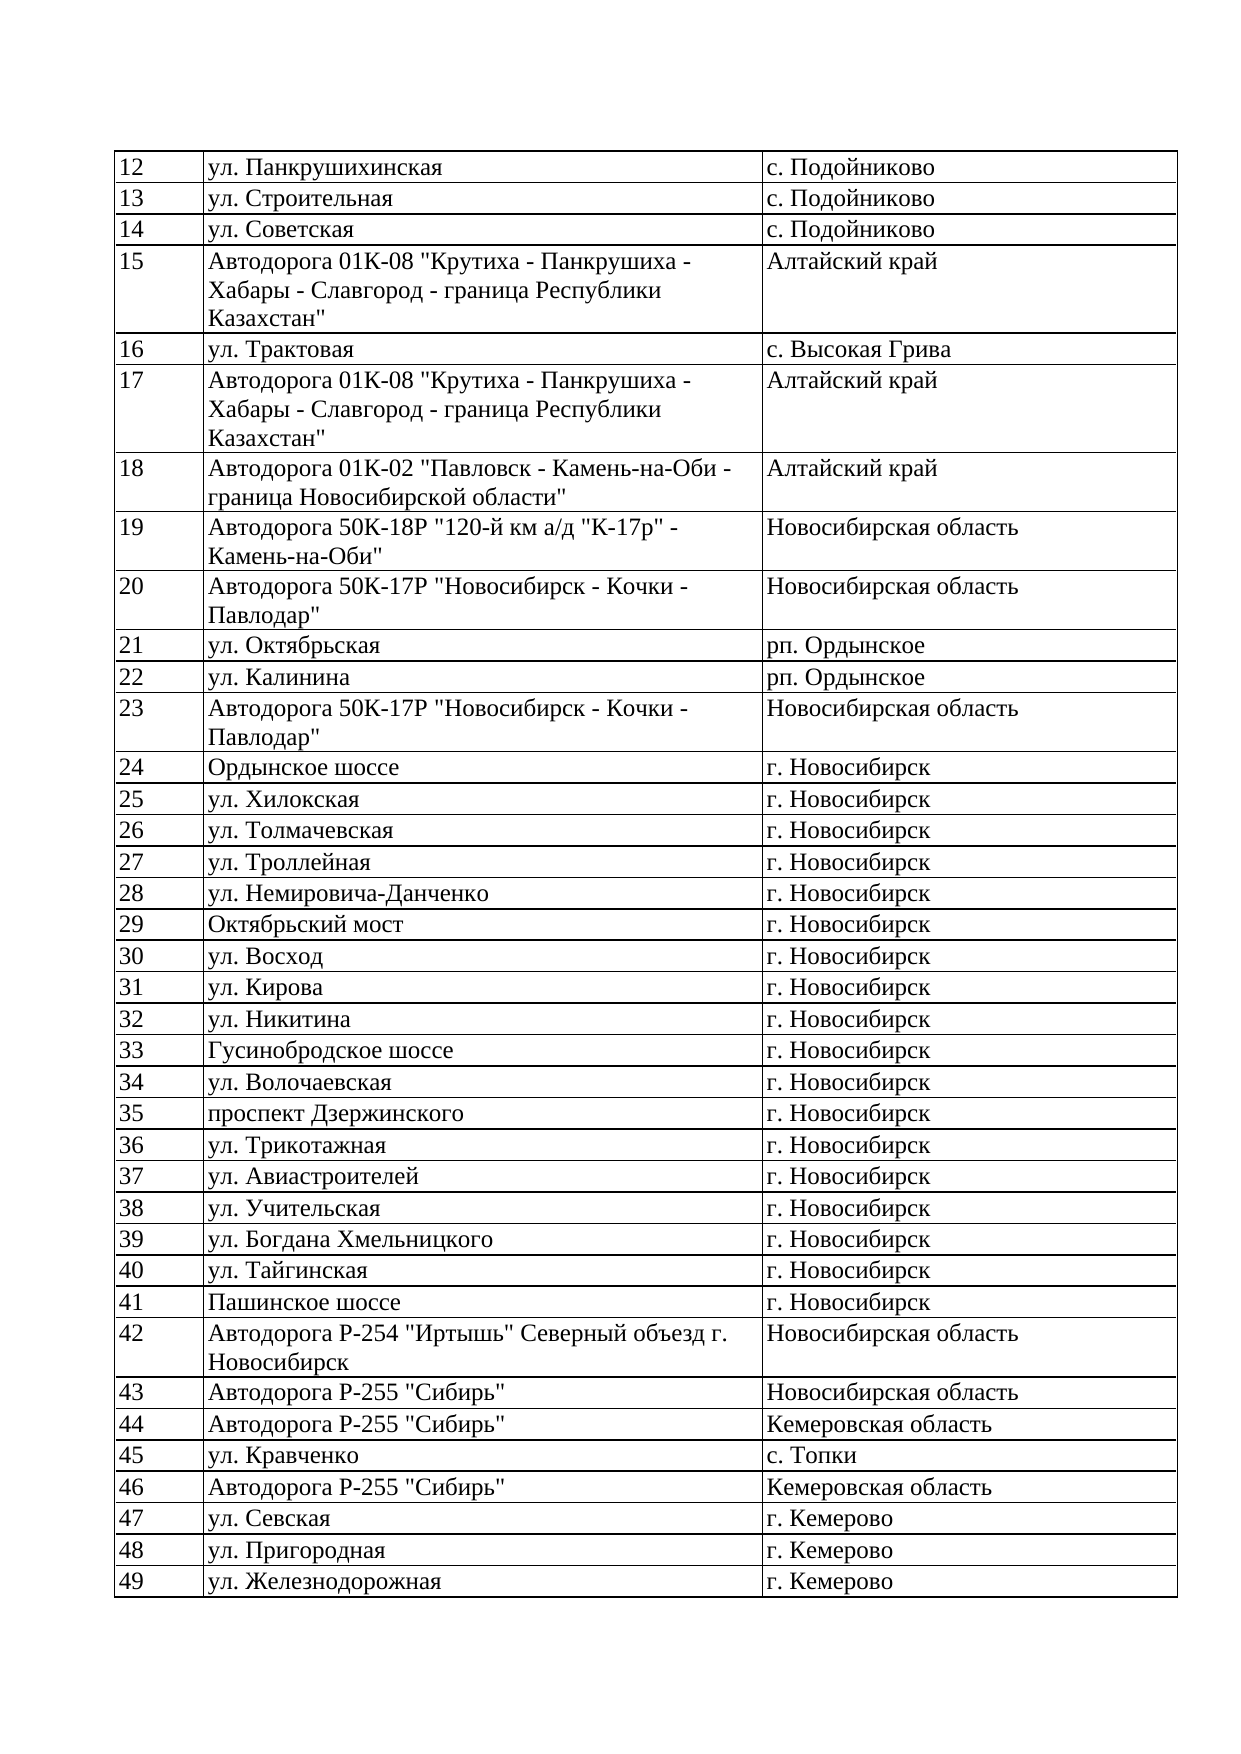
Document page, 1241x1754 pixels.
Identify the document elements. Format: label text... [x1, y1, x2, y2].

table_cell Новосибирская область [763, 570, 1177, 629]
table_cell г. Новосибирск [763, 1128, 1177, 1159]
table_cell 16 [115, 333, 203, 364]
table_cell г. Новосибирск [763, 814, 1177, 845]
table_cell Новосибирская область [763, 692, 1177, 751]
table_cell г. Новосибирск [763, 1254, 1177, 1285]
table_cell ул. Трикотажная [204, 1130, 762, 1159]
table_cell проспект Дзержинского [204, 1098, 762, 1128]
table_cell ул. Панкрушихинская [204, 152, 762, 181]
table_cell 25 [115, 783, 203, 813]
table_cell г. Кемерово [763, 1533, 1177, 1565]
table_cell 48 [115, 1534, 203, 1565]
table_cell 26 [115, 815, 203, 845]
table_cell Ордынское шоссе [204, 752, 762, 782]
table_cell ул. Немировича-Данченко [204, 878, 762, 908]
table_cell Автодорога 01К-02 "Павловск - Камень-на-Оби - граница Новосибирской области" [204, 453, 762, 511]
table_cell ул. Кирова [204, 972, 762, 1002]
table_cell 31 [115, 972, 203, 1002]
table_cell 27 [115, 846, 203, 876]
table_cell Алтайский край [763, 451, 1177, 511]
table_cell Алтайский край [763, 364, 1177, 451]
table_cell 35 [115, 1098, 203, 1128]
table_cell г. Новосибирск [763, 908, 1177, 939]
table_cell 15 [115, 245, 203, 332]
table_cell Новосибирская область [763, 1376, 1177, 1407]
table_cell 29 [115, 909, 203, 939]
table_cell Новосибирская область [763, 511, 1177, 569]
table_cell 37 [115, 1161, 203, 1191]
table_cell 12 [115, 152, 203, 181]
table_cell 14 [115, 214, 203, 244]
table_cell г. Новосибирск [763, 876, 1177, 908]
table_cell ул. Октябрьская [204, 630, 762, 660]
table_cell 43 [115, 1377, 203, 1407]
table_cell 24 [115, 752, 203, 782]
table_cell Автодорога Р-254 "Иртышь" Северный объезд г. Новосибирск [204, 1318, 762, 1376]
table_cell ул. Троллейная [204, 847, 762, 876]
table_cell Алтайский край [763, 244, 1177, 332]
table_cell Автодорога Р-255 "Сибирь" [204, 1409, 762, 1439]
table_cell Новосибирская область [763, 1317, 1177, 1376]
table_cell ул. Севская [204, 1503, 762, 1533]
table_cell ул. Волочаевская [204, 1067, 762, 1097]
table_cell г. Новосибирск [763, 1191, 1177, 1222]
table_cell 21 [115, 630, 203, 660]
table_cell 18 [115, 453, 203, 511]
table_cell рп. Ордынское [763, 660, 1177, 692]
table_cell г. Кемерово [763, 1565, 1177, 1596]
table_cell ул. Строительная [204, 183, 762, 213]
table_cell г. Кемерово [763, 1502, 1177, 1533]
table_cell 47 [115, 1503, 203, 1533]
table_cell г. Новосибирск [763, 1160, 1177, 1191]
table_cell Автодорога 50К-17Р "Новосибирск - Кочки - Павлодар" [204, 693, 762, 751]
table_cell ул. Пригородная [204, 1535, 762, 1565]
table_cell ул. Учительская [204, 1193, 762, 1222]
table_cell Гусинобродское шоссе [204, 1035, 762, 1065]
table_cell ул. Железнодорожная [204, 1566, 762, 1596]
table_cell Автодорога 50К-18Р "120-й км а/д "К-17р" - Камень-на-Оби" [204, 512, 762, 569]
table_cell ул. Богдана Хмельницкого [204, 1224, 762, 1254]
table_cell г. Новосибирск [763, 1065, 1177, 1097]
table_cell 40 [115, 1255, 203, 1285]
table_cell 23 [115, 693, 203, 751]
table_cell г. Новосибирск [763, 845, 1177, 876]
table_cell г. Новосибирск [763, 782, 1177, 813]
table_cell 34 [115, 1066, 203, 1097]
table_cell с. Подойниково [763, 213, 1177, 244]
table_cell г. Новосибирск [763, 1223, 1177, 1254]
table_cell 46 [115, 1471, 203, 1502]
table_cell 36 [115, 1129, 203, 1159]
table_cell 33 [115, 1035, 203, 1065]
table_cell 41 [115, 1286, 203, 1317]
table_cell г. Новосибирск [763, 1002, 1177, 1034]
table_cell 17 [115, 365, 203, 451]
table_cell г. Новосибирск [763, 1285, 1177, 1317]
table_cell 13 [115, 183, 203, 213]
table_cell г. Новосибирск [763, 1097, 1177, 1128]
table_cell Пашинское шоссе [204, 1287, 762, 1317]
table_cell Автодорога Р-255 "Сибирь" [204, 1378, 762, 1407]
table_cell г. Новосибирск [763, 751, 1177, 782]
table_cell Октябрьский мост [204, 910, 762, 939]
table_cell Автодорога 01К-08 "Крутиха - Панкрушиха - Хабары - Славгород - граница Республики Казахстан" [204, 365, 762, 451]
table_cell 19 [115, 512, 203, 569]
table_cell 20 [115, 571, 203, 629]
table_cell 38 [115, 1192, 203, 1222]
table_cell 28 [115, 878, 203, 908]
table_cell Автодорога 50К-17Р "Новосибирск - Кочки - Павлодар" [204, 571, 762, 629]
table_cell 42 [115, 1318, 203, 1376]
table_cell ул. Советская [204, 215, 762, 244]
table_cell г. Новосибирск [763, 1034, 1177, 1065]
table_cell с. Подойниково [763, 152, 1177, 181]
table_cell рп. Ордынское [763, 629, 1177, 660]
table_cell 45 [115, 1440, 203, 1470]
table_cell 44 [115, 1409, 203, 1439]
table_cell ул. Трактовая [204, 334, 762, 364]
table_cell ул. Восход [204, 941, 762, 971]
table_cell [204, 246, 762, 332]
table_cell Кемеровская область [763, 1470, 1177, 1502]
table_cell 49 [115, 1566, 203, 1596]
table_cell г. Новосибирск [763, 971, 1177, 1002]
table_cell с. Подойниково [763, 181, 1177, 213]
table_cell с. Высокая Грива [763, 332, 1177, 364]
table_cell 22 [115, 661, 203, 692]
table_cell 32 [115, 1003, 203, 1034]
table_cell ул. Кравченко [204, 1441, 762, 1470]
table_cell г. Новосибирск [763, 939, 1177, 971]
table_cell ул. Никитина [204, 1004, 762, 1034]
table_cell ул. Авиастроителей [204, 1161, 762, 1191]
table_cell Кемеровская область [763, 1408, 1177, 1439]
table_cell ул. Толмачевская [204, 815, 762, 845]
table_cell 30 [115, 940, 203, 971]
table_cell Автодорога Р-255 "Сибирь" [204, 1472, 762, 1502]
table_cell ул. Хилокская [204, 784, 762, 813]
table_cell ул. Калинина [204, 662, 762, 692]
table_cell с. Топки [763, 1439, 1177, 1470]
table_cell ул. Тайгинская [204, 1256, 762, 1285]
table_cell 39 [115, 1224, 203, 1254]
